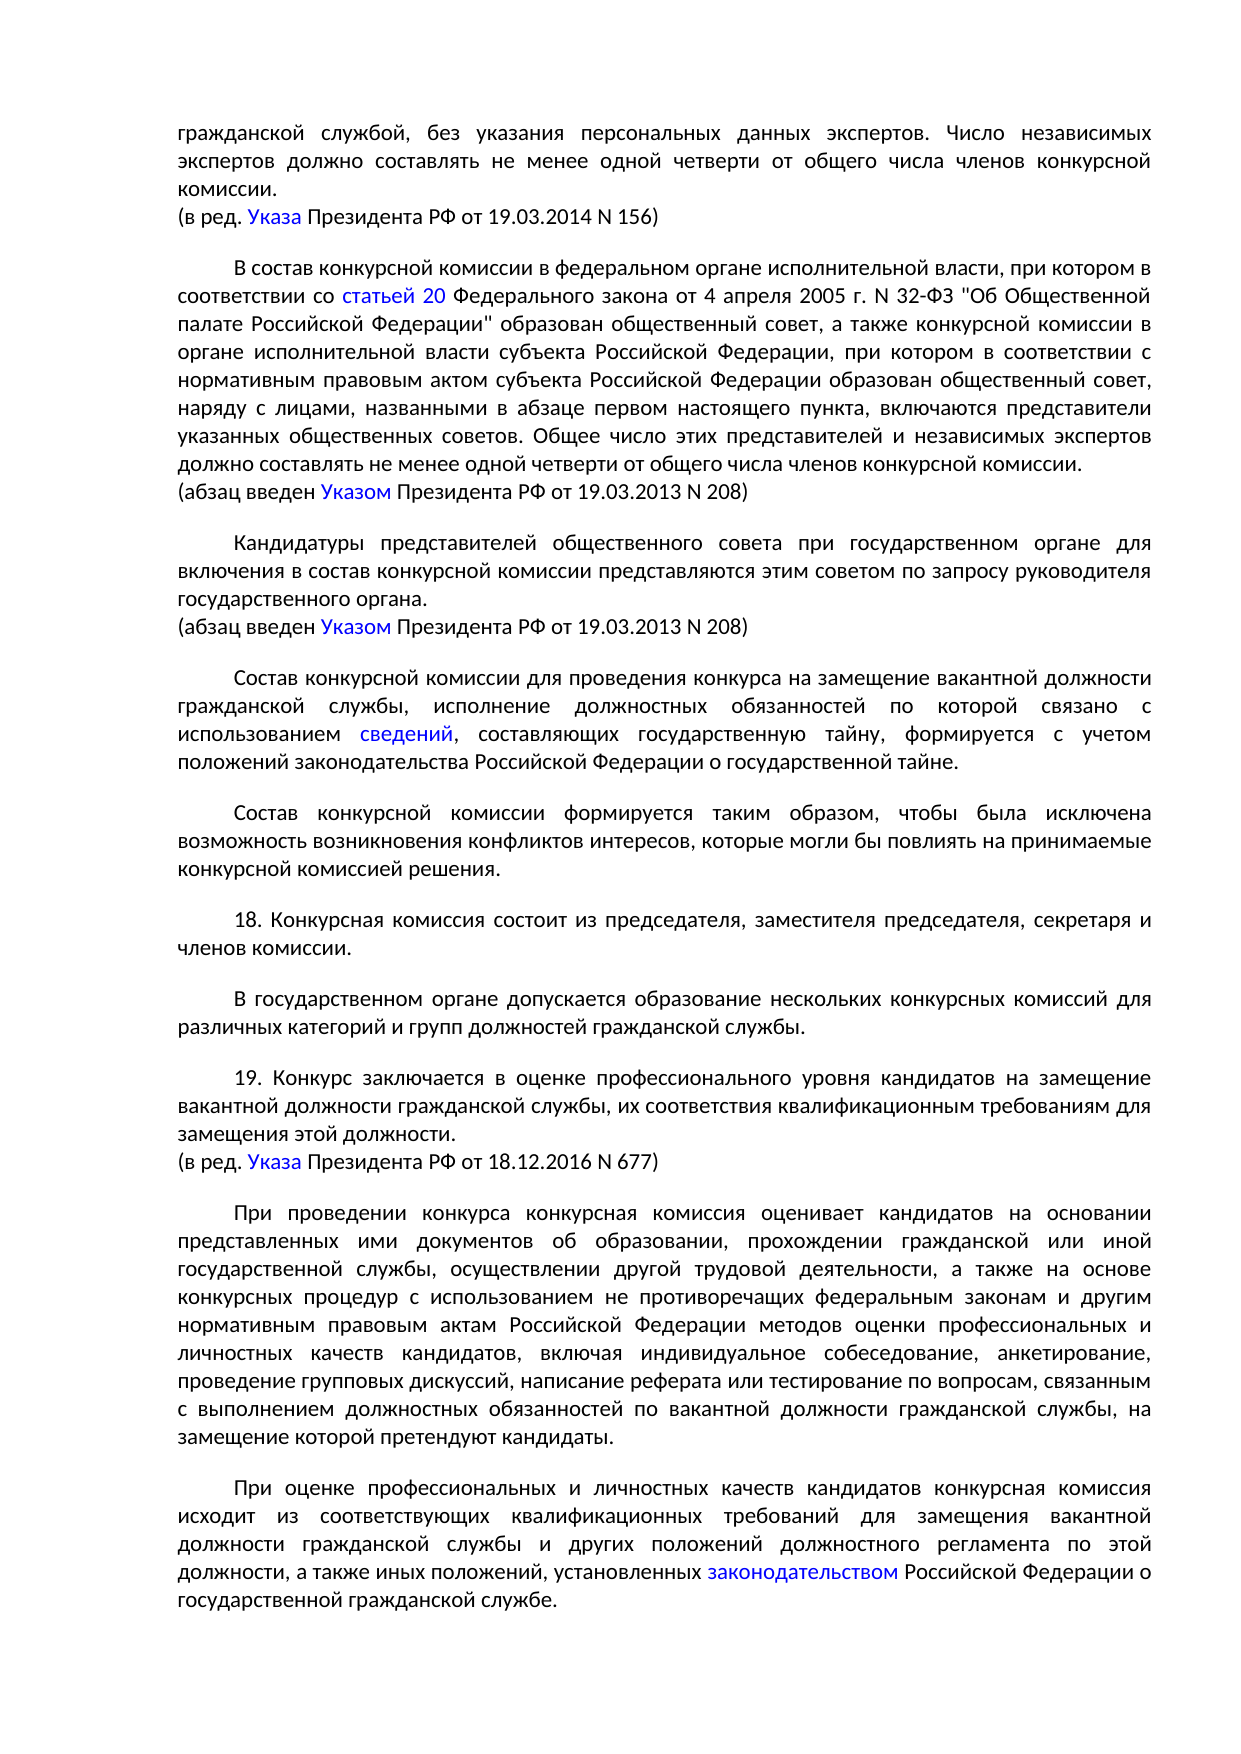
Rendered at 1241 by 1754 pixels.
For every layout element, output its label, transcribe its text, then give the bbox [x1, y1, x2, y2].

text В состав конкурсной комиссии в федеральном органе исполнительной власти, при котором в соответствии со статьей 20 Федерального закона от 4 апреля 2005 г. N 32-ФЗ "Об Общественной палате Российской Федерации" образован общественный совет, а также конкурсной комиссии в органе исполнительной власти субъекта Российской Федерации, при котором в соответствии с нормативным правовым актом субъекта Российской Федерации образован общественный совет, наряду с лицами, названными в абзаце первом настоящего пункта, включаются представители указанных общественных советов. Общее число этих представителей и независимых экспертов должно составлять не менее одной четверти от общего числа членов конкурсной комиссии. [177, 253, 1152, 477]
text (в ред. Указа Президента РФ от 18.12.2016 N 677) [177, 1147, 1152, 1175]
text (в ред. Указа Президента РФ от 19.03.2014 N 156) [177, 202, 1152, 230]
text Состав конкурсной комиссии для проведения конкурса на замещение вакантной должности гражданской службы, исполнение должностных обязанностей по которой связано с использованием сведений, составляющих государственную тайну, формируется с учетом положений законодательства Российской Федерации о государственной тайне. [177, 663, 1152, 775]
text В государственном органе допускается образование нескольких конкурсных комиссий для различных категорий и групп должностей гражданской службы. [177, 984, 1152, 1040]
text Состав конкурсной комиссии формируется таким образом, чтобы была исключена возможность возникновения конфликтов интересов, которые могли бы повлиять на принимаемые конкурсной комиссией решения. [177, 798, 1152, 882]
text (абзац введен Указом Президента РФ от 19.03.2013 N 208) [177, 612, 1152, 640]
text При оценке профессиональных и личностных качеств кандидатов конкурсная комиссия исходит из соответствующих квалификационных требований для замещения вакантной должности гражданской службы и других положений должностного регламента по этой должности, а также иных положений, установленных законодательством Российской Федерации о государственной гражданской службе. [177, 1473, 1152, 1613]
text Кандидатуры представителей общественного совета при государственном органе для включения в состав конкурсной комиссии представляются этим советом по запросу руководителя государственного органа. [177, 528, 1152, 612]
text (абзац введен Указом Президента РФ от 19.03.2013 N 208) [177, 477, 1152, 505]
text При проведении конкурса конкурсная комиссия оценивает кандидатов на основании представленных ими документов об образовании, прохождении гражданской или иной государственной службы, осуществлении другой трудовой деятельности, а также на основе конкурсных процедур с использованием не противоречащих федеральным законам и другим нормативным правовым актам Российской Федерации методов оценки профессиональных и личностных качеств кандидатов, включая индивидуальное собеседование, анкетирование, проведение групповых дискуссий, написание реферата или тестирование по вопросам, связанным с выполнением должностных обязанностей по вакантной должности гражданской службы, на замещение которой претендуют кандидаты. [177, 1198, 1152, 1450]
text 18. Конкурсная комиссия состоит из председателя, заместителя председателя, секретаря и членов комиссии. [177, 905, 1152, 961]
text 19. Конкурс заключается в оценке профессионального уровня кандидатов на замещение вакантной должности гражданской службы, их соответствия квалификационным требованиям для замещения этой должности. [177, 1063, 1152, 1147]
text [177, 118, 1152, 202]
